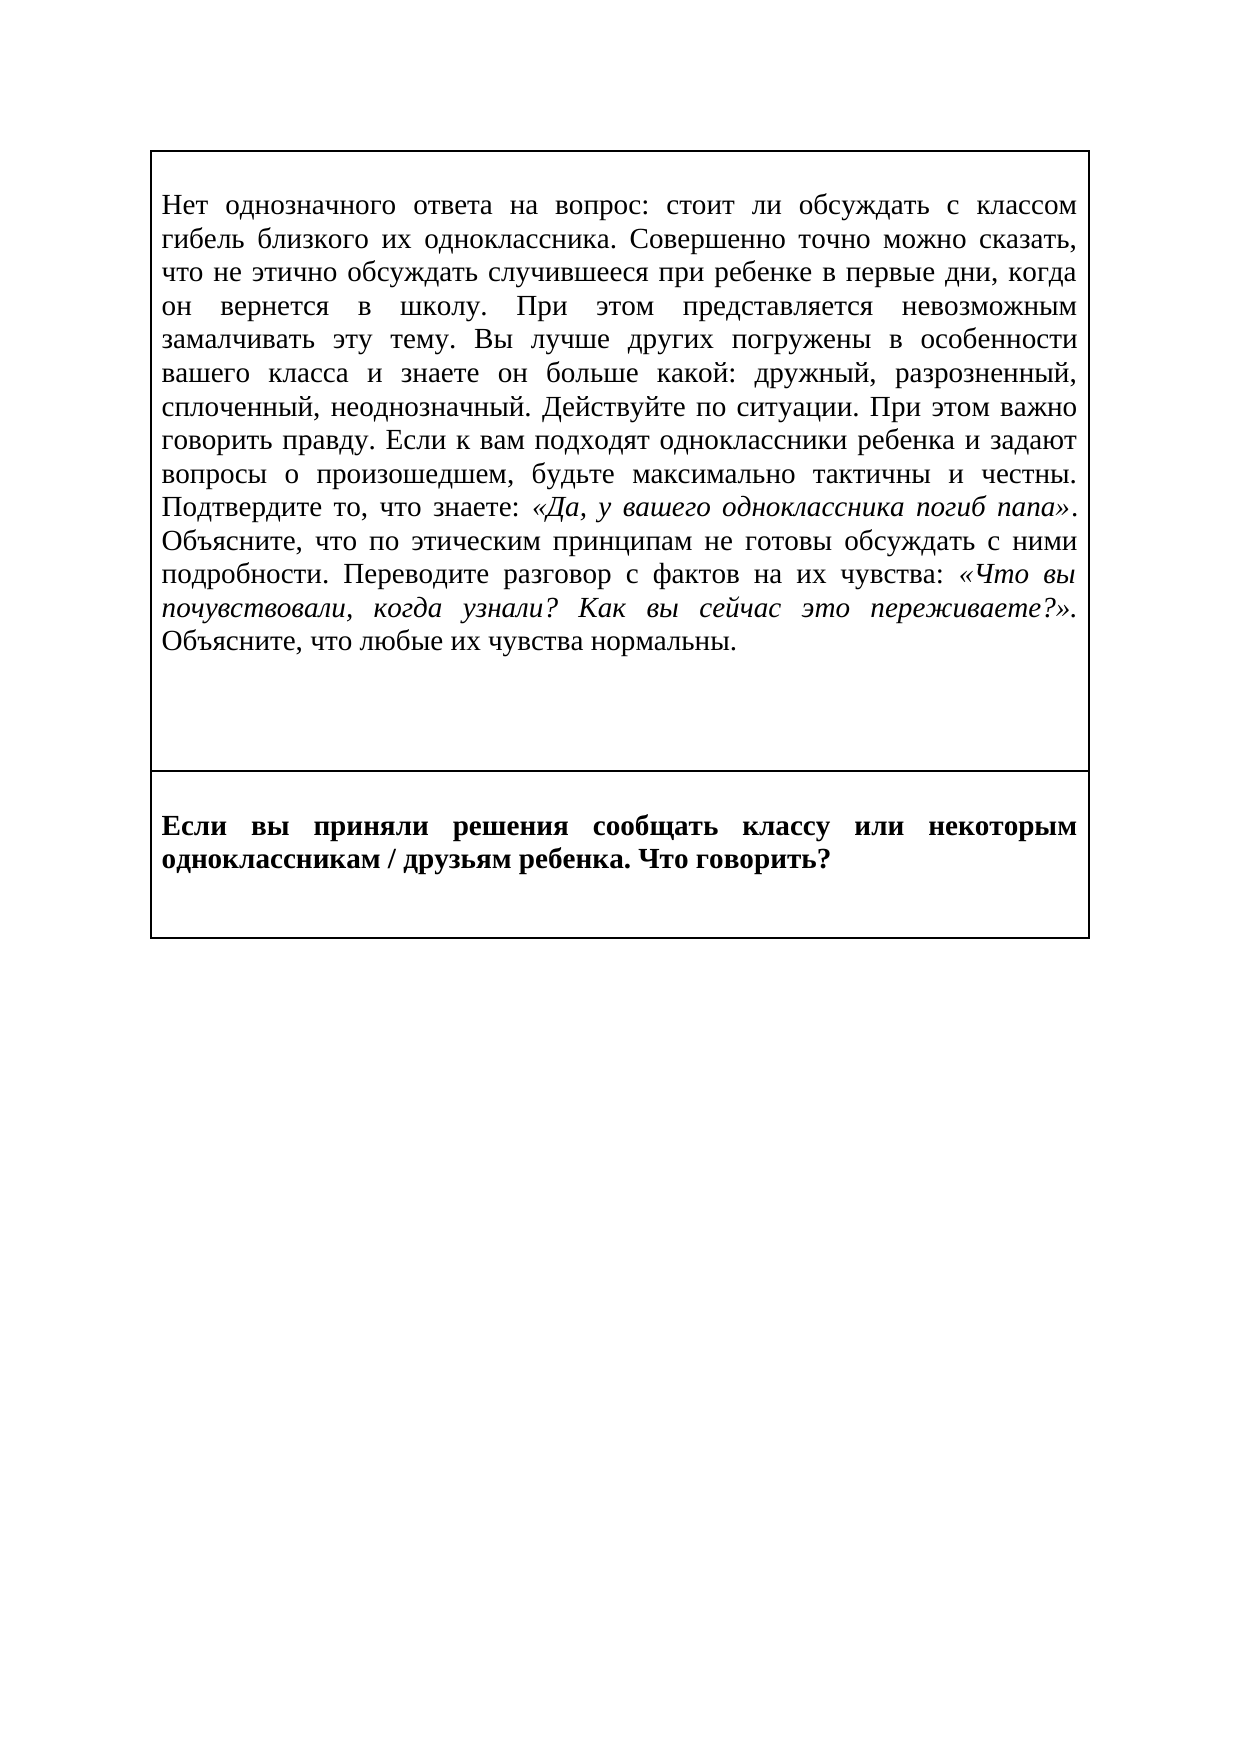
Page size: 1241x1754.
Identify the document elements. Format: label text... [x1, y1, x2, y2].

table_cell Нет однозначного ответа на вопрос: стоит ли обсуждать с классом гибель близкого их одноклассника. Совершенно точно можно сказать, что не этично обсуждать случившееся при ребенке в первые дни, когда он вернется в школу. При этом представляется невозможным замалчивать эту тему. Вы лучше других погружены в особенности вашего класса и знаете он больше какой: дружный, разрозненный, сплоченный, неоднозначный. Действуйте по ситуации. При этом важно говорить правду. Если к вам подходят одноклассники ребенка и задают вопросы о произошедшем, будьте максимально тактичны и честны. Подтвердите то, что знаете: «Да, у вашего одноклассника погиб папа». Объясните, что по этическим принципам не готовы обсуждать с ними подробности. Переводите разговор с фактов на их чувства: «Что вы почувствовали, когда узнали? Как вы сейчас это переживаете?». Объясните, что любые их чувства нормальны. [152, 152, 1088, 770]
table_cell Если вы приняли решения сообщать классу или некоторым одноклассникам / друзьям ребенка. Что говорить? [152, 772, 1088, 937]
